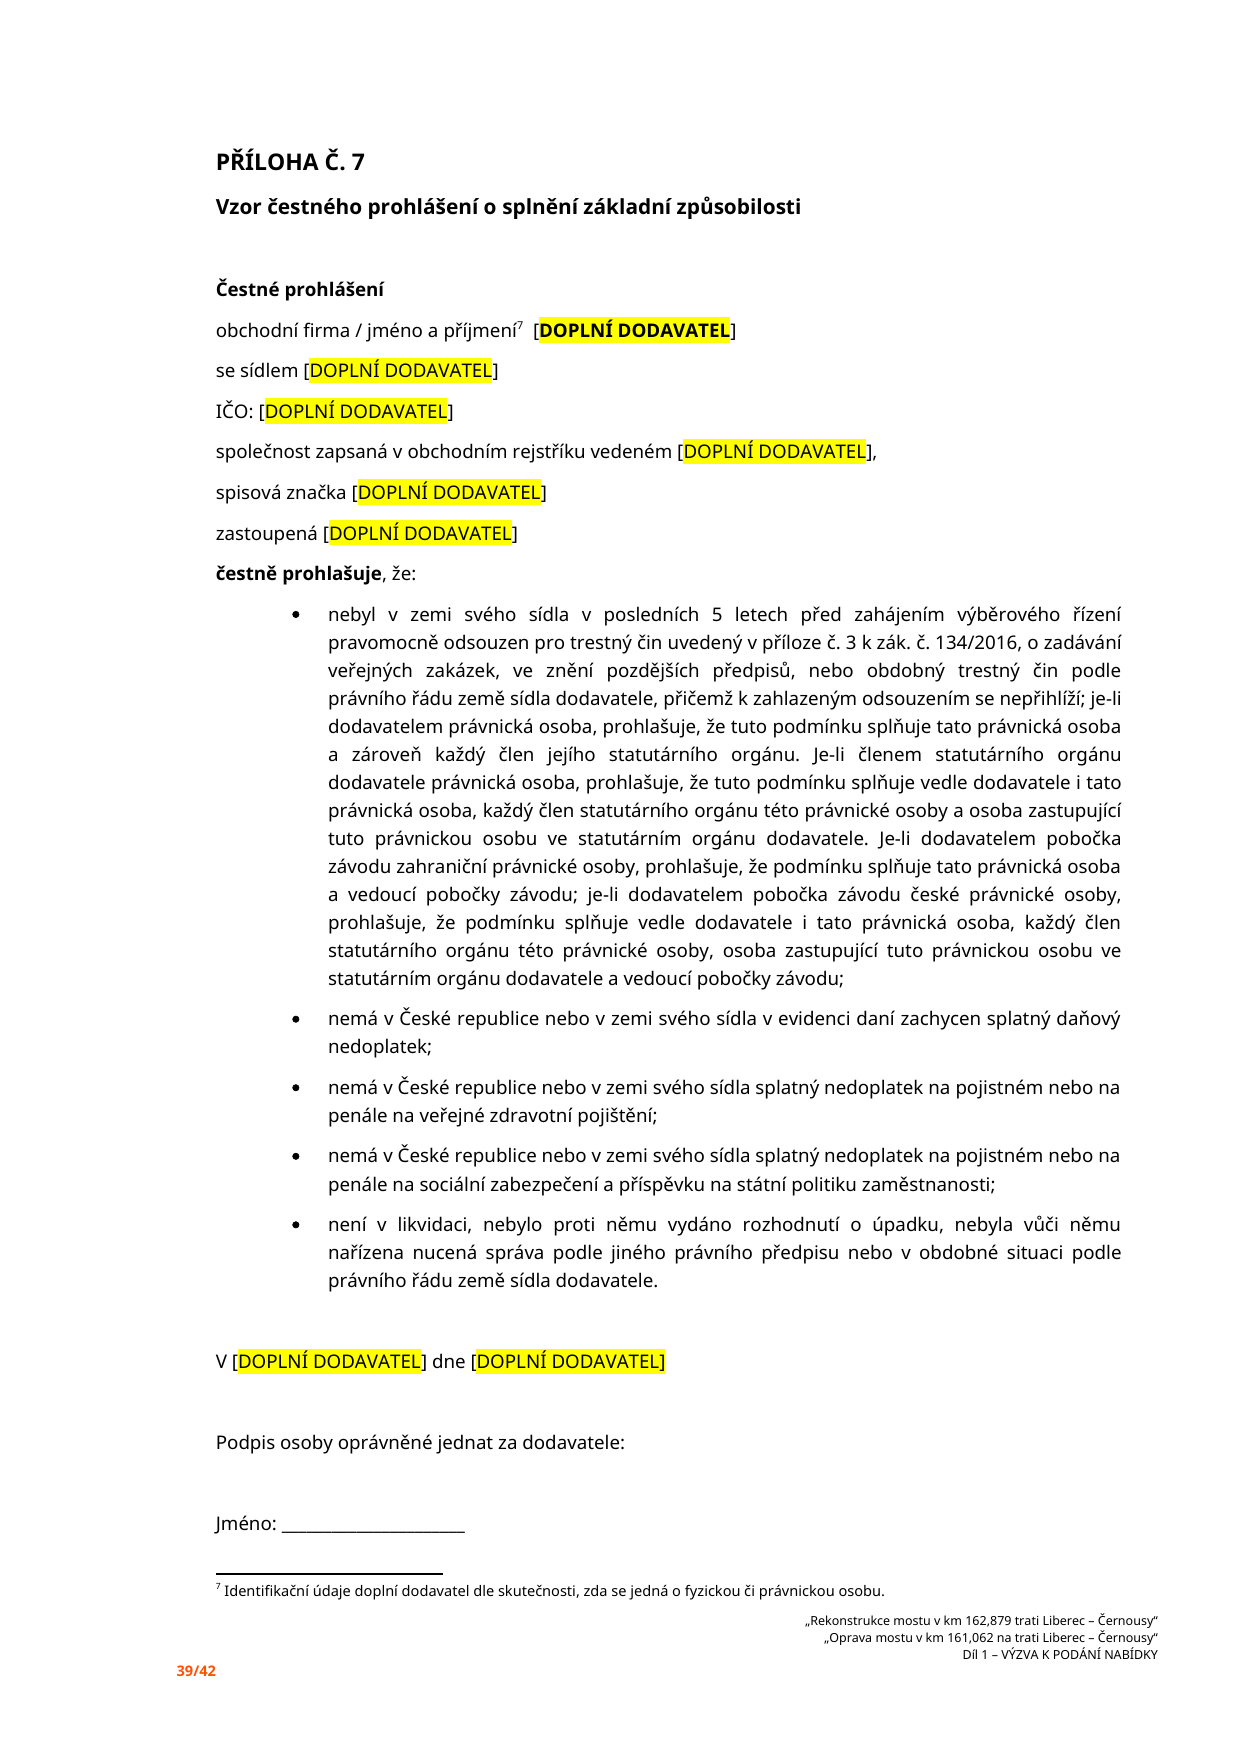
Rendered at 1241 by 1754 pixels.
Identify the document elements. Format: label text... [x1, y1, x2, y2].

text spisová značka [DOPLNÍ DODAVATEL] [216, 479, 358, 505]
text společnost zapsaná v obchodním rejstříku vedeném [DOPLNÍ DODAVATEL], [866, 439, 1122, 464]
text nemá v České republice nebo v zemi svého sídla splatný nedoplatek na pojistném nebo na penále na veřejné zdravotní pojištění; [292, 1074, 1122, 1128]
text nemá v České republice nebo v zemi svého sídla v evidenci daní zachycen splatný daňový nedoplatek; [292, 1006, 1122, 1059]
text Podpis osoby oprávněné jednat za dodavatele: [216, 1429, 1122, 1455]
text společnost zapsaná v obchodním rejstříku vedeném [DOPLNÍ DODAVATEL], [216, 439, 683, 464]
text čestně prohlašuje, že: [216, 560, 1122, 586]
text spisová značka [DOPLNÍ DODAVATEL] [541, 479, 1122, 505]
text Jméno: ______________________ [216, 1511, 1122, 1536]
text V [DOPLNÍ DODAVATEL] dne [DOPLNÍ DODAVATEL] [216, 1348, 1122, 1374]
text není v likvidaci, nebylo proti němu vydáno rozhodnutí o úpadku, nebyla vůči němu nařízena nucená správa podle jiného právního předpisu nebo v obdobné situaci podle právního řádu země sídla dodavatele. [292, 1211, 1122, 1293]
text Příloha č. 7 [216, 146, 1122, 177]
text se sídlem [DOPLNÍ DODAVATEL] [216, 358, 309, 383]
text obchodní firma / jméno a příjmení [DOPLNÍ DODAVATEL] [216, 317, 539, 343]
text nemá v České republice nebo v zemi svého sídla splatný nedoplatek na pojistném nebo na penále na sociální zabezpečení a příspěvku na státní politiku zaměstnanosti; [292, 1143, 1122, 1196]
text zastoupená [DOPLNÍ DODAVATEL] [216, 520, 329, 545]
text zastoupená [DOPLNÍ DODAVATEL] [512, 520, 1122, 545]
text Čestné prohlášení [216, 277, 1122, 302]
text Vzor čestného prohlášení o splnění základní způsobilosti [216, 192, 1122, 221]
text nebyl v zemi svého sídla v posledních 5 letech před zahájením výběrového řízení pravomocně odsouzen pro trestný čin uvedený v příloze č. 3 k zák. č. 134/2016, o zadávání veřejných zakázek, ve znění pozdějších předpisů, nebo obdobný trestný čin podle právního řádu země sídla dodavatele, přičemž k zahlazeným odsouzením se nepřihlíží; je-li dodavatelem právnická osoba, prohlašuje, že tuto podmínku splňuje tato právnická osoba a zároveň každý člen jejího statutárního orgánu. Je-li členem statutárního orgánu dodavatele právnická osoba, prohlašuje, že tuto podmínku splňuje vedle dodavatele i tato právnická osoba, každý člen statutárního orgánu této právnické osoby a osoba zastupující tuto právnickou osobu ve statutárním orgánu dodavatele. Je-li dodavatelem pobočka závodu zahraniční právnické osoby, prohlašuje, že podmínku splňuje tato právnická osoba a vedoucí pobočky závodu; je-li dodavatelem pobočka závodu české právnické osoby, prohlašuje, že podmínku splňuje vedle dodavatele i tato právnická osoba, každý člen statutárního orgánu této právnické osoby, osoba zastupující tuto právnickou osobu ve statutárním orgánu dodavatele a vedoucí pobočky závodu; [292, 601, 1122, 991]
text obchodní firma / jméno a příjmení [DOPLNÍ DODAVATEL] [730, 317, 1122, 343]
text se sídlem [DOPLNÍ DODAVATEL] [492, 358, 1122, 383]
text IČO: [DOPLNÍ DODAVATEL] [447, 398, 1122, 424]
